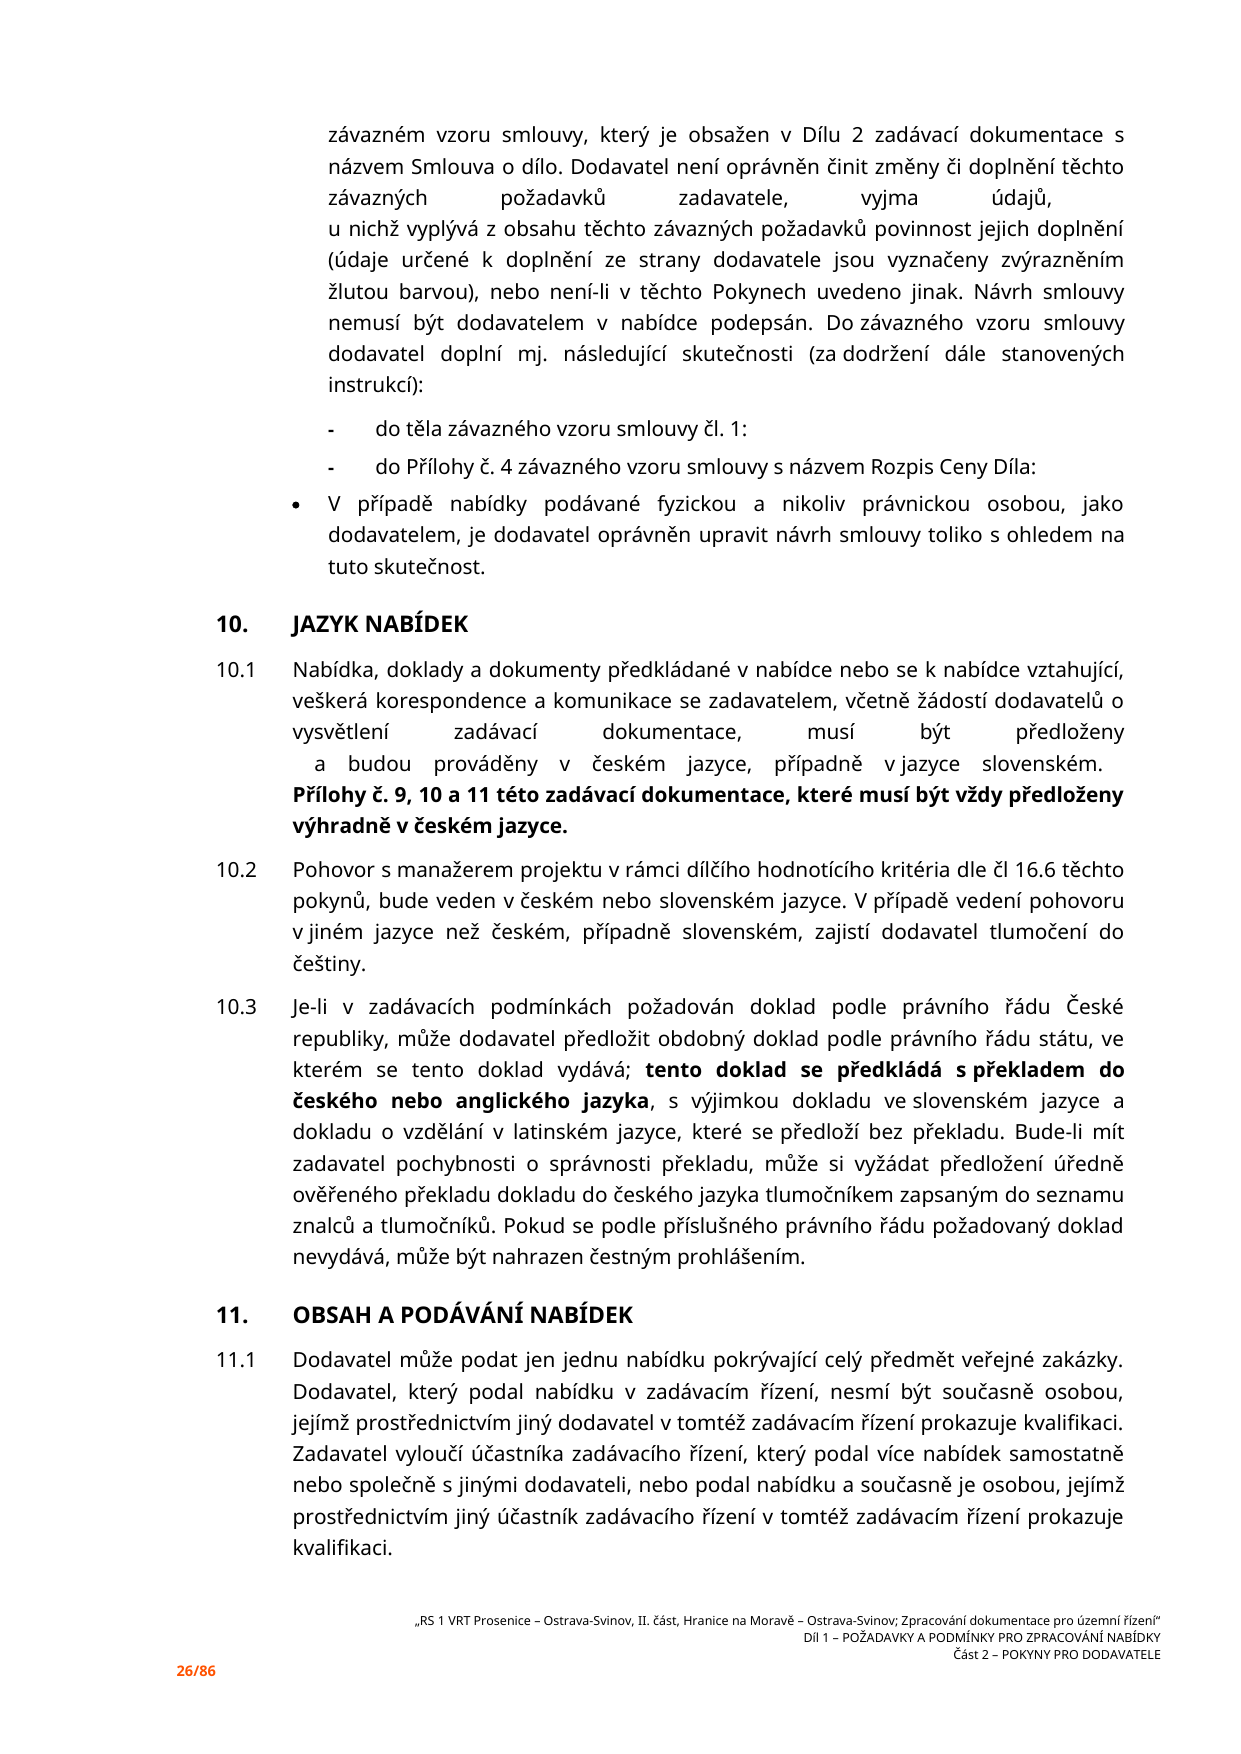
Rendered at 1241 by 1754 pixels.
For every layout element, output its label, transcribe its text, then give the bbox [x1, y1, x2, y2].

text do těla závazného vzoru smlouvy čl. 1: [328, 414, 1125, 443]
text Pohovor s manažerem projektu v rámci dílčího hodnotícího kritéria dle čl 16.6 těchto pokynů, bude veden v českém nebo slovenském jazyce. V případě vedení pohovoru v jiném jazyce než českém, případně slovenském, zajistí dodavatel tlumočení do češtiny. [216, 855, 1125, 977]
text Je-li v zadávacích podmínkách požadován doklad podle právního řádu České republiky, může dodavatel předložit obdobný doklad podle právního řádu státu, ve kterém se tento doklad vydává; tento doklad se předkládá s překladem do českého nebo anglického jazyka, s výjimkou dokladu ve slovenském jazyce a dokladu o vzdělání v latinském jazyce, které se předloží bez překladu. Bude-li mít zadavatel pochybnosti o správnosti překladu, může si vyžádat předložení úředně ověřeného překladu dokladu do českého jazyka tlumočníkem zapsaným do seznamu znalců a tlumočníků. Pokud se podle příslušného právního řádu požadovaný doklad nevydává, může být nahrazen čestným prohlášením. [216, 992, 1125, 1271]
text Dodavatel může podat jen jednu nabídku pokrývající celý předmět veřejné zakázky. Dodavatel, který podal nabídku v zadávacím řízení, nesmí být současně osobou, jejímž prostřednictvím jiný dodavatel v tomtéž zadávacím řízení prokazuje kvalifikaci. Zadavatel vyloučí účastníka zadávacího řízení, který podal více nabídek samostatně nebo společně s jinými dodavateli, nebo podal nabídku a současně je osobou, jejímž prostřednictvím jiný účastník zadávacího řízení v tomtéž zadávacím řízení prokazuje kvalifikaci. [216, 1346, 1125, 1562]
text do Přílohy č. 4 závazného vzoru smlouvy s názvem Rozpis Ceny Díla: [328, 452, 1125, 480]
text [292, 121, 1125, 399]
text V případě nabídky podávané fyzickou a nikoliv právnickou osobou, jako dodavatelem, je dodavatel oprávněn upravit návrh smlouvy toliko s ohledem na tuto skutečnost. [292, 489, 1125, 580]
list Nabídka, doklady a dokumenty předkládané v nabídce nebo se k nabídce vztahující, veškerá korespondence a komunikace se zadavatelem, včetně žádostí dodavatelů o vysvětlení zadávací dokumentace, musí být předloženy a budou prováděny v českém jazyce, případně v jazyce slovenském. Přílohy č. 9, 10 a 11 této zadávací dokumentace, které musí být vždy předloženy výhradně v českém jazyce. [216, 655, 1125, 840]
text OBSAH a PODÁVÁNÍ NABÍDEK [216, 1299, 1125, 1330]
text JAZYK NABÍDEK [216, 608, 1125, 639]
